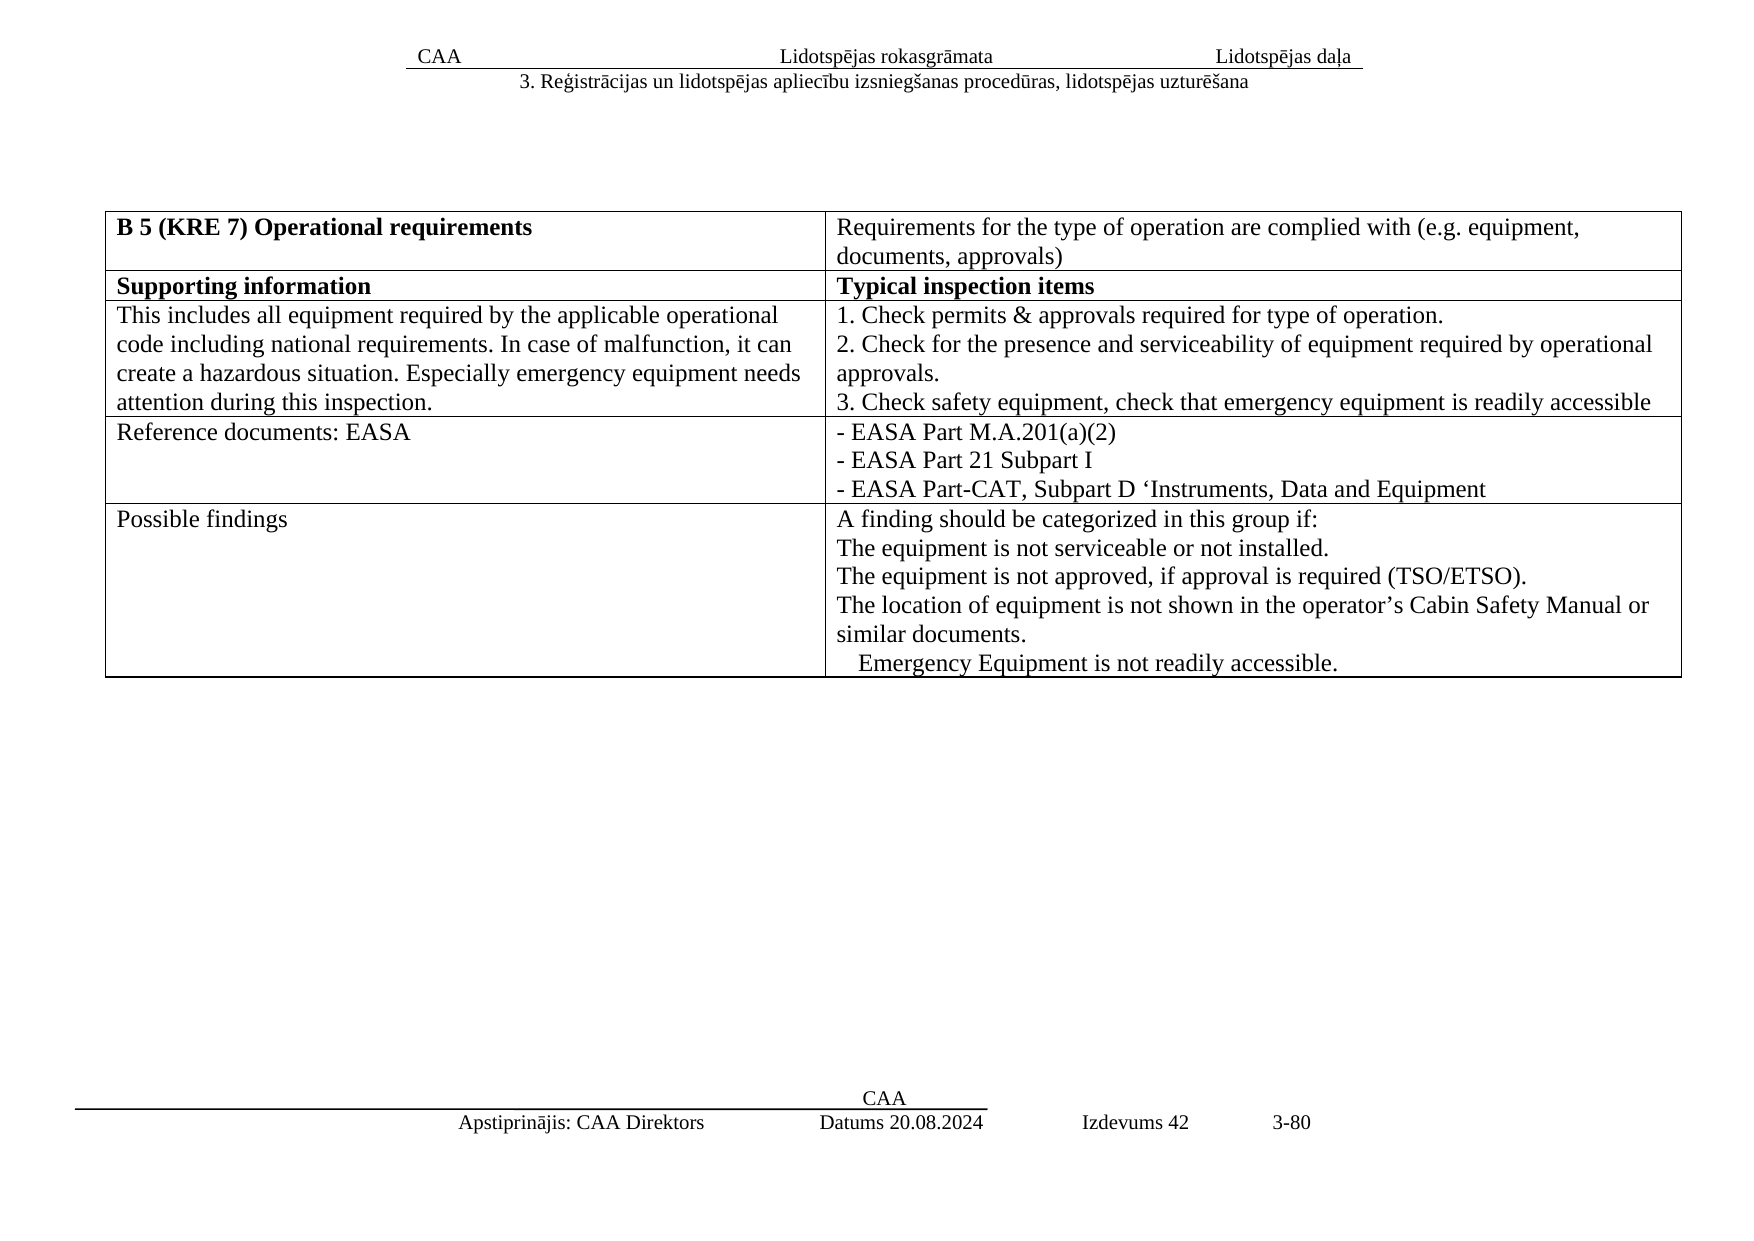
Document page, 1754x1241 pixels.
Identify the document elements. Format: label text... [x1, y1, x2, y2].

table_cell Supporting information [106, 271, 825, 299]
table_cell This includes all equipment required by the applicable operational code including national requirements. In case of malfunction, it can create a hazardous situation. Especially emergency equipment needs attention during this inspection. [106, 301, 825, 416]
table_cell Typical inspection items [826, 271, 1681, 299]
table_header Requirements for the type of operation are complied with (e.g. equipment, documents, approvals) [826, 212, 1681, 270]
table_cell A finding should be categorized in this group if: The equipment is not serviceable or not installed. The equipment is not approved, if approval is required (TSO/ETSO). The location of equipment is not shown in the operator’s Cabin Safety Manual or similar documents. Emergency Equipment is not readily accessible. [826, 504, 1681, 676]
table_cell Possible findings [106, 504, 825, 676]
table_cell Reference documents: EASA [106, 417, 825, 503]
table_header B 5 (KRE 7) Operational requirements [106, 212, 825, 270]
table_cell 1. Check permits & approvals required for type of operation. 2. Check for the presence and serviceability of equipment required by operational approvals. 3. Check safety equipment, check that emergency equipment is readily accessible [826, 301, 1681, 416]
table_cell - EASA Part M.A.201(a)(2) - EASA Part 21 Subpart I - EASA Part-CAT, Subpart D ‘Instruments, Data and Equipment [826, 417, 1681, 503]
